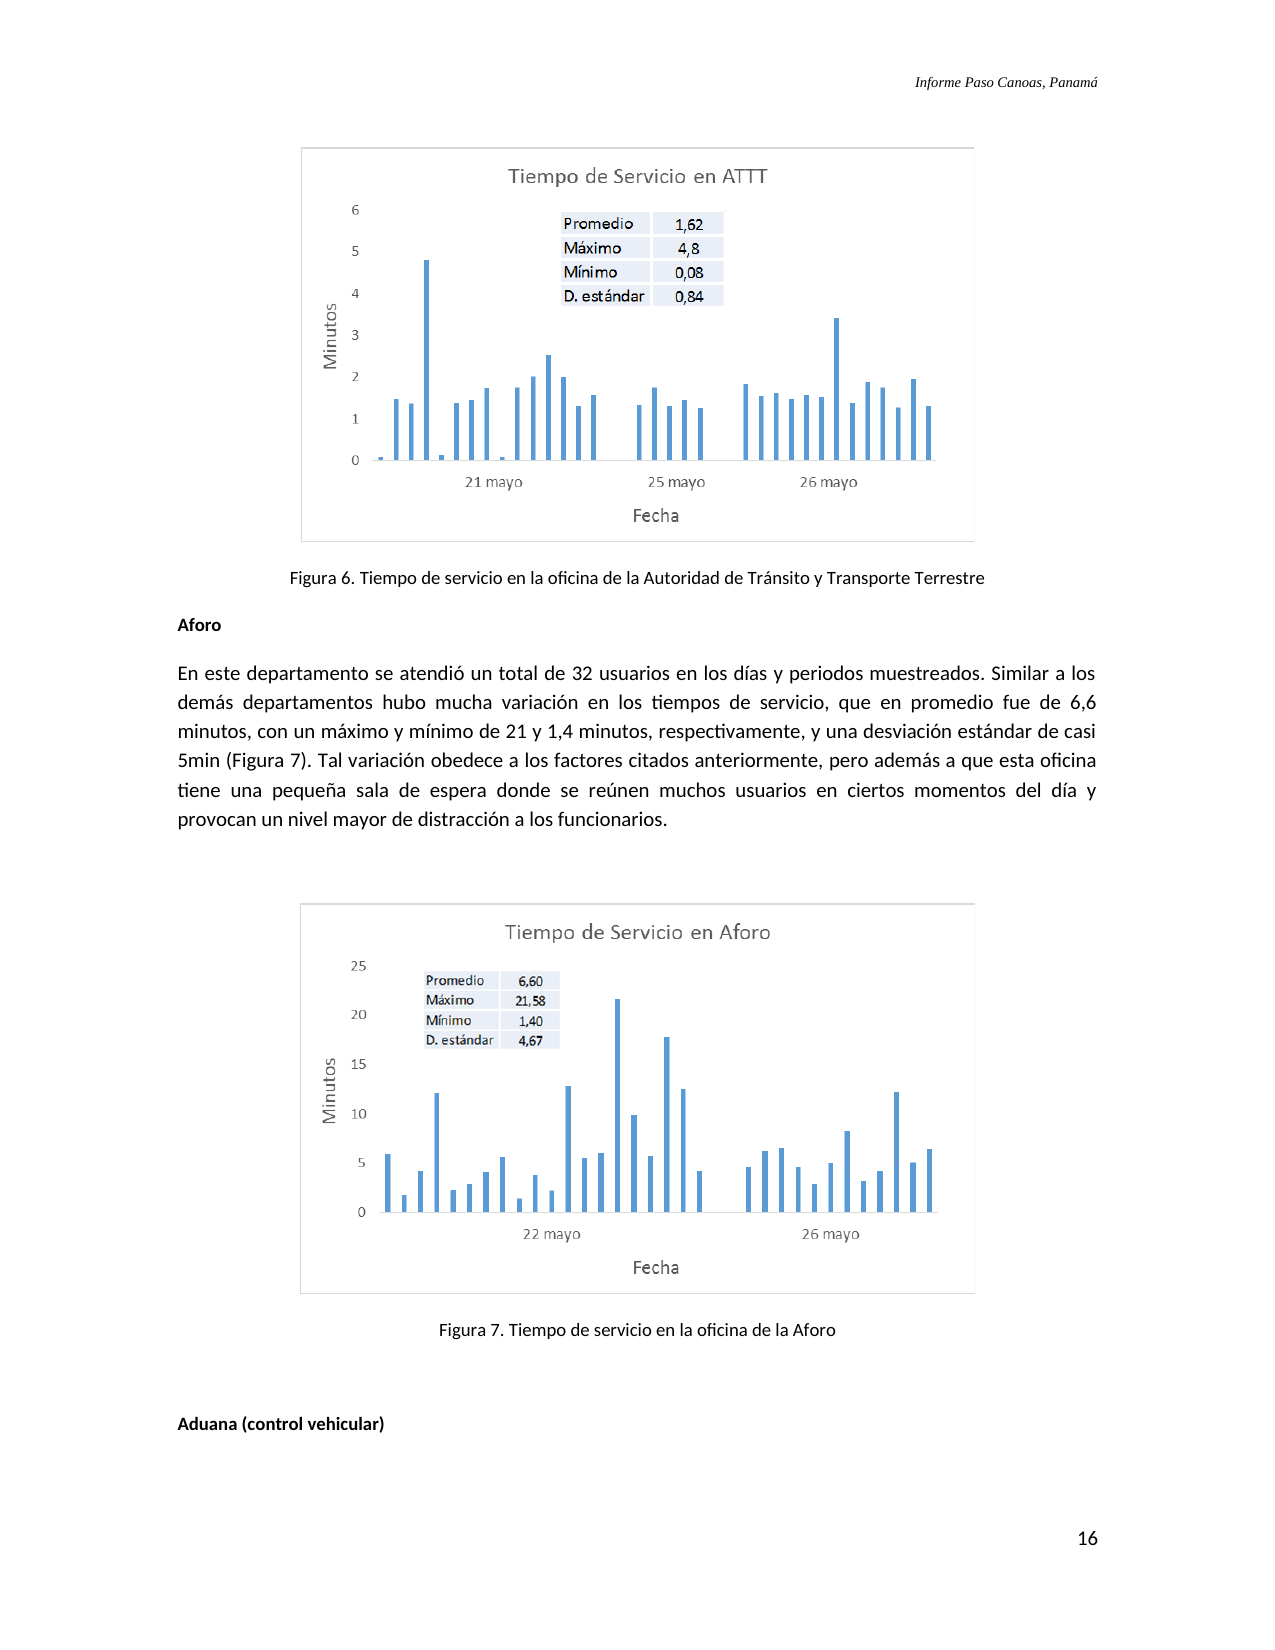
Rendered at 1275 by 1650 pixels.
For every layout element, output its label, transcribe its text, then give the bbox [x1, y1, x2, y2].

picture [300, 147, 975, 542]
text Aduana (control vehicular) [177, 1412, 1098, 1435]
text Figura 6. Tiempo de servicio en la oficina de la Autoridad de Tránsito y Transporte Terrestre [177, 566, 1098, 589]
text Figura 7. Tiempo de servicio en la oficina de la Aforo [177, 1318, 1098, 1341]
text En este departamento se atendió un total de 32 usuarios en los días y periodos muestreados. Similar a los demás departamentos hubo mucha variación en los tiempos de servicio, que en promedio fue de 6,6 minutos, con un máximo y mínimo de 21 y 1,4 minutos, respectivamente, y una desviación estándar de casi 5min (Figura 7). Tal variación obedece a los factores citados anteriormente, pero además a que esta oficina tiene una pequeña sala de espera donde se reúnen muchos usuarios en ciertos momentos del día y provocan un nivel mayor de distracción a los funcionarios. [177, 660, 1098, 831]
text Aforo [177, 613, 1098, 636]
picture [299, 903, 976, 1294]
